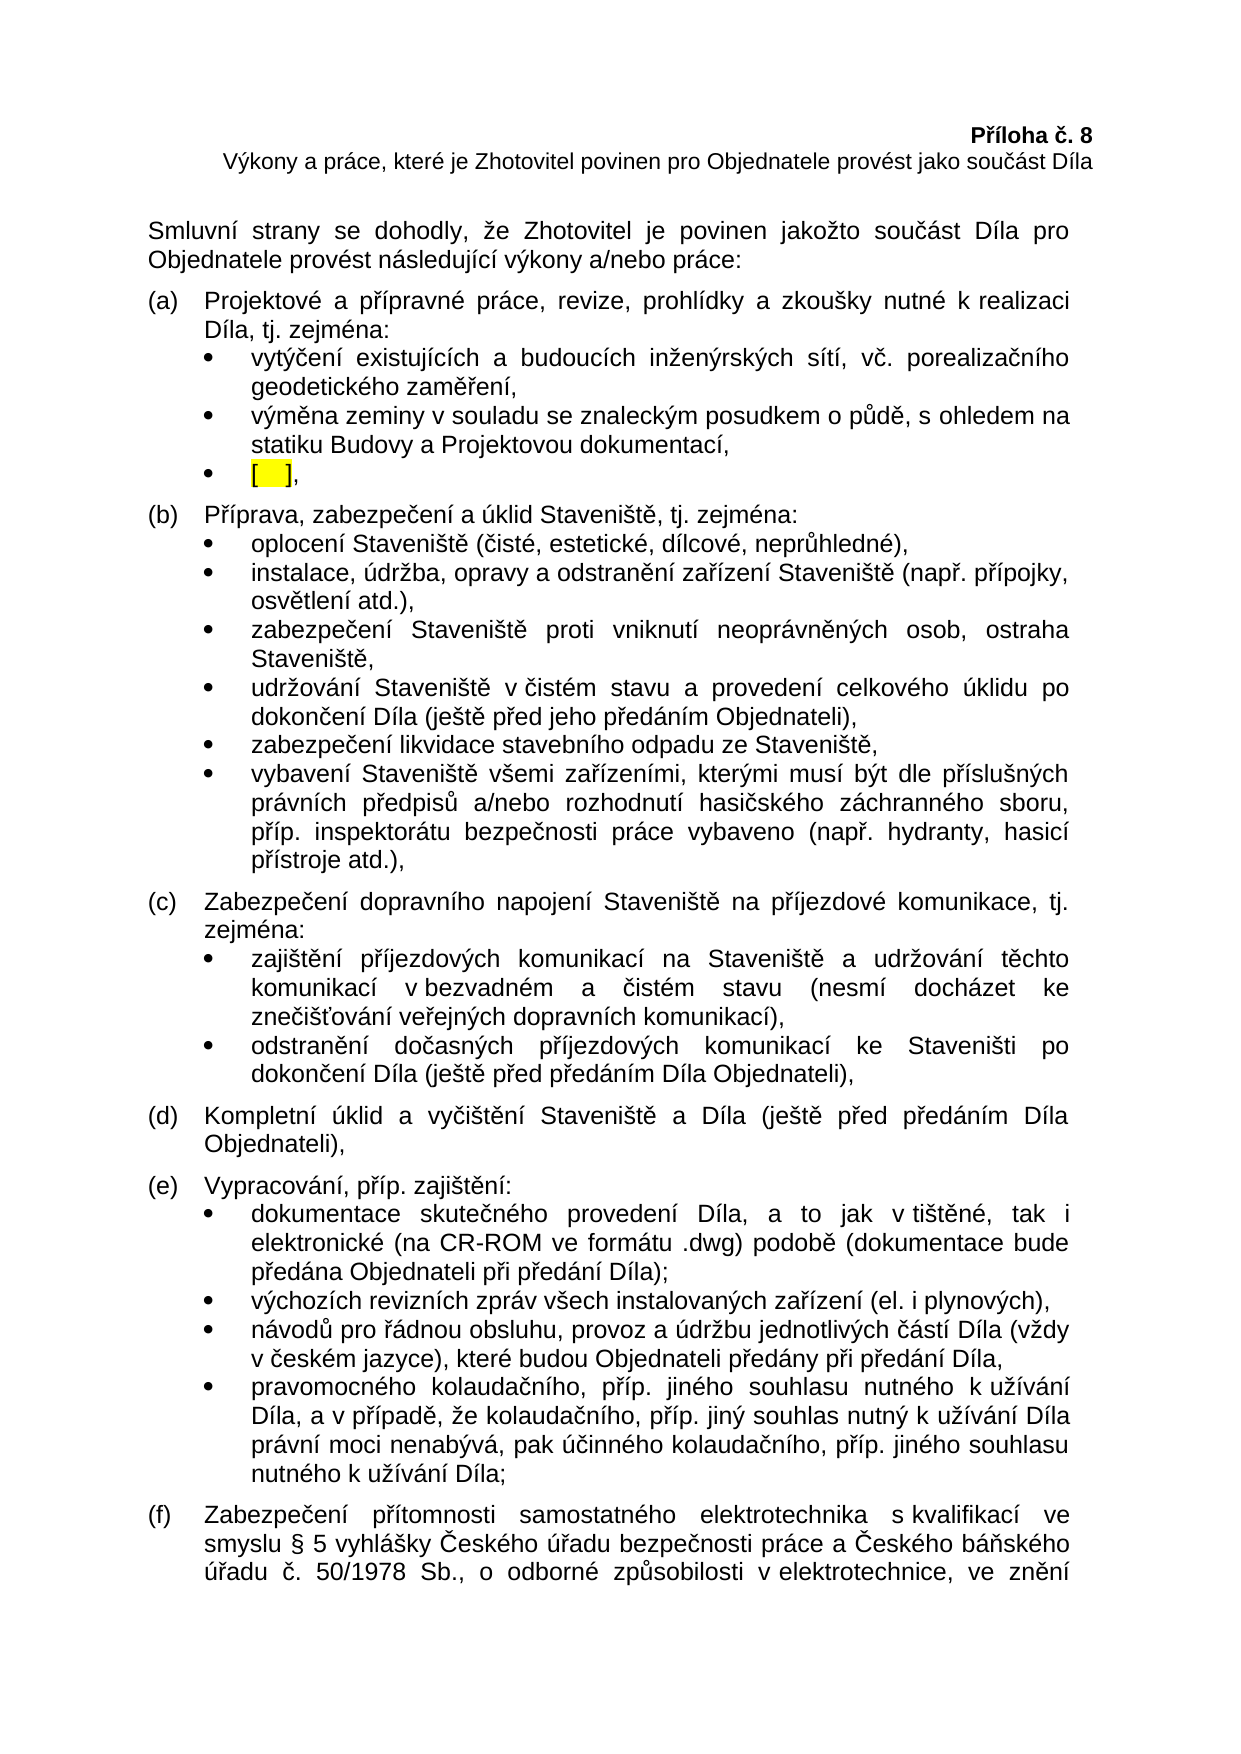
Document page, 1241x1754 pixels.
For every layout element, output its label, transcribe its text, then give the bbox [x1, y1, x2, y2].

table_cell Projektové a přípravné práce, revize, prohlídky a zkoušky nutné k realizaci Díla, tj. zejména: vytýčení existujících a budoucích inženýrských sítí, vč. porealizačního geodetického zaměření, výměna zeminy v souladu se znaleckým posudkem o půdě, s ohledem na statiku Budovy a Projektovou dokumentací, [ ], [136, 273, 1081, 487]
text Příloha č. 8 [148, 122, 1093, 148]
table_cell Vypracování, příp. zajištění: dokumentace skutečného provedení Díla, a to jak v tištěné, tak i elektronické (na CR-ROM ve formátu .dwg) podobě (dokumentace bude předána Objednateli při předání Díla); výchozích revizních zpráv všech instalovaných zařízení (el. i plynových), návodů pro řádnou obsluhu, provoz a údržbu jednotlivých částí Díla (vždy v českém jazyce), které budou Objednateli předány při předání Díla, pravomocného kolaudačního, příp. jiného souhlasu nutného k užívání Díla, a v případě, že kolaudačního, příp. jiný souhlas nutný k užívání Díla právní moci nenabývá, pak účinného kolaudačního, příp. jiného souhlasu nutného k užívání Díla; [136, 1158, 1081, 1487]
table_header Smluvní strany se dohodly, že Zhotovitel je povinen jakožto součást Díla pro Objednatele provést následující výkony a/nebo práce: [136, 203, 1081, 273]
text Výkony a práce, které je Zhotovitel povinen pro Objednatele provést jako součást Díla [148, 148, 1093, 174]
table_cell Zabezpečení dopravního napojení Staveniště na příjezdové komunikace, tj. zejména: zajištění příjezdových komunikací na Staveniště a udržování těchto komunikací v bezvadném a čistém stavu (nesmí docházet ke znečišťování veřejných dopravních komunikací), odstranění dočasných příjezdových komunikací ke Staveništi po dokončení Díla (ještě před předáním Díla Objednateli), [136, 874, 1081, 1088]
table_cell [136, 1488, 1081, 1586]
table_cell Příprava, zabezpečení a úklid Staveniště, tj. zejména: oplocení Staveniště (čisté, estetické, dílcové, neprůhledné), instalace, údržba, opravy a odstranění zařízení Staveniště (např. přípojky, osvětlení atd.), zabezpečení Staveniště proti vniknutí neoprávněných osob, ostraha Staveniště, udržování Staveniště v čistém stavu a provedení celkového úklidu po dokončení Díla (ještě před jeho předáním Objednateli), zabezpečení likvidace stavebního odpadu ze Staveniště, vybavení Staveniště všemi zařízeními, kterými musí být dle příslušných právních předpisů a/nebo rozhodnutí hasičského záchranného sboru, příp. inspektorátu bezpečnosti práce vybaveno (např. hydranty, hasicí přístroje atd.), [136, 488, 1081, 874]
table_cell Kompletní úklid a vyčištění Staveniště a Díla (ještě před předáním Díla Objednateli), [136, 1088, 1081, 1158]
